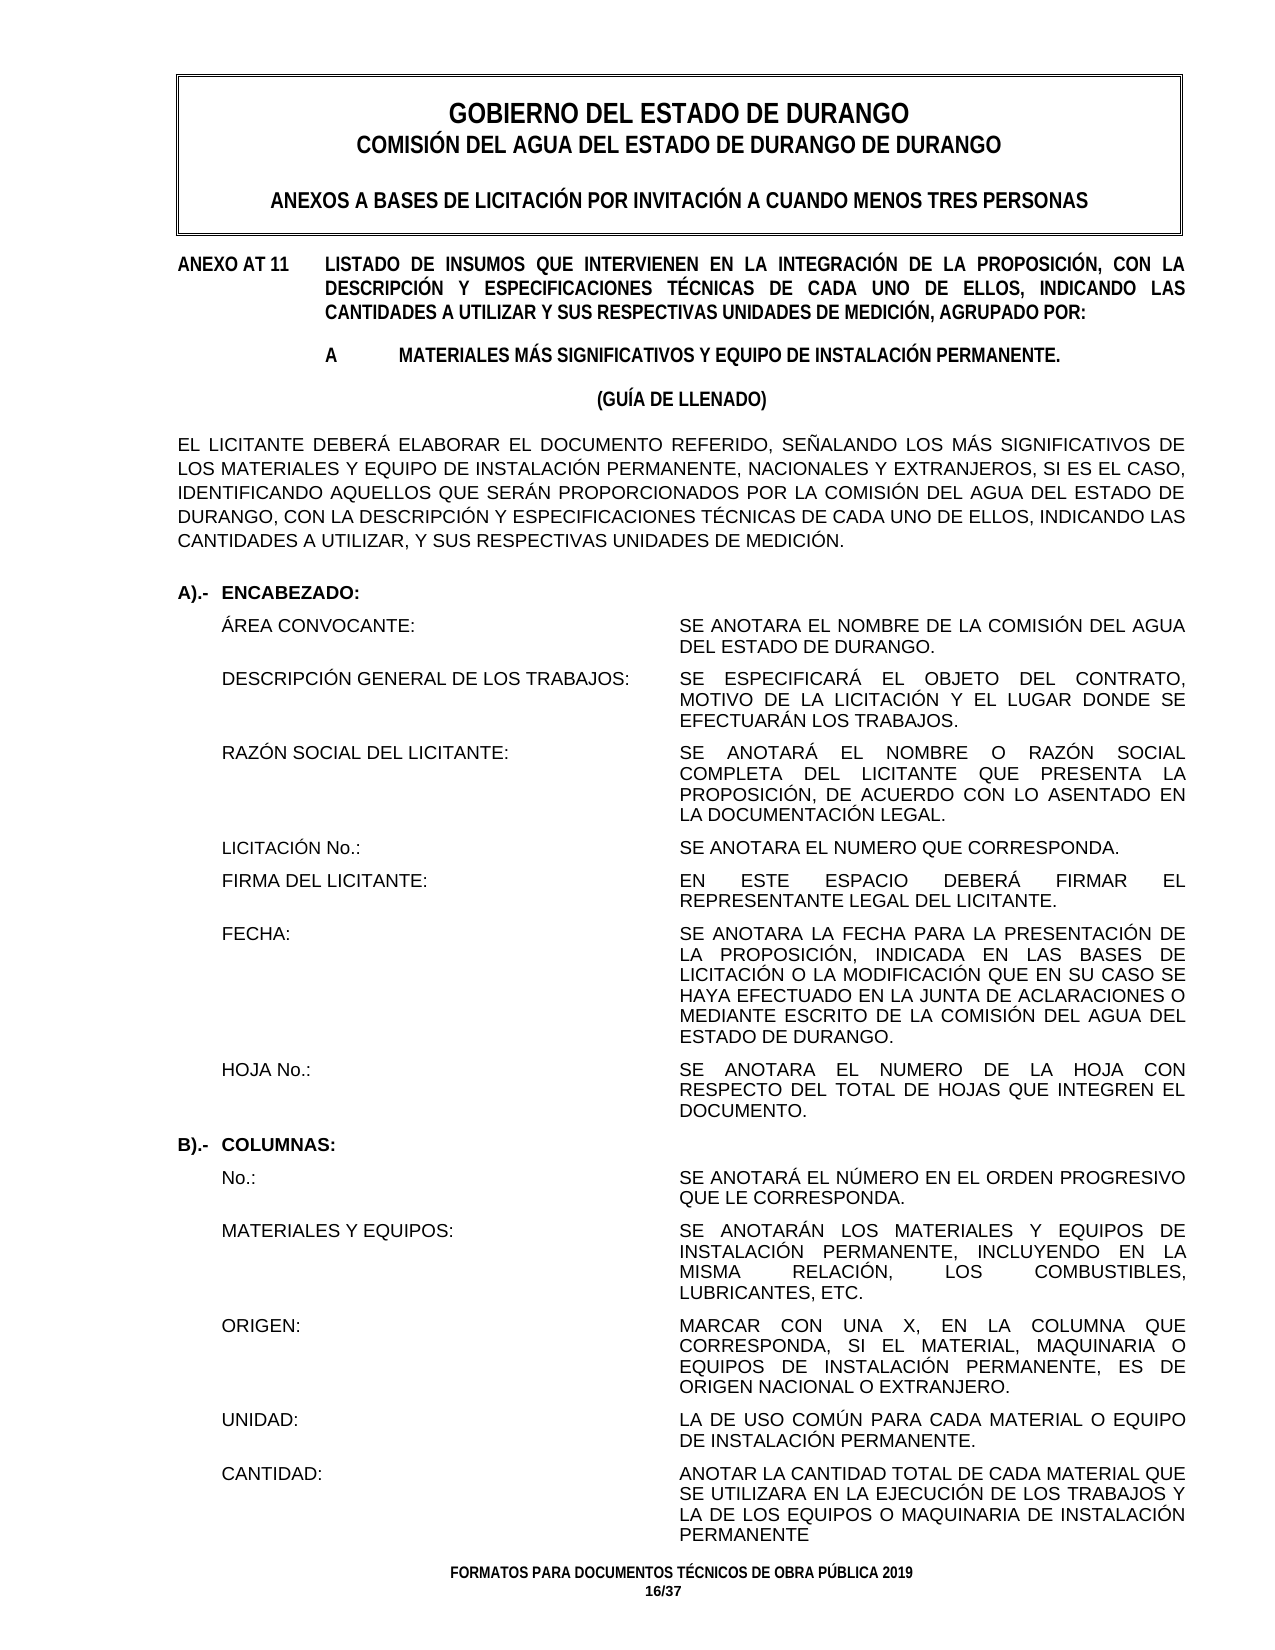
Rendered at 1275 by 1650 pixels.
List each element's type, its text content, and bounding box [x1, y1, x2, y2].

text EL LICITANTE DEBERÁ ELABORAR EL DOCUMENTO REFERIDO, SEÑALANDO LOS MÁS SIGNIFICATIVOS DE LOS MATERIALES Y EQUIPO DE INSTALACIÓN PERMANENTE, NACIONALES Y EXTRANJEROS, SI ES EL CASO, IDENTIFICANDO AQUELLOS QUE SERÁN PROPORCIONADOS POR LA COMISIÓN DEL AGUA DEL ESTADO DE DURANGO, CON LA DESCRIPCIÓN Y ESPECIFICACIONES TÉCNICAS DE CADA UNO DE ELLOS, INDICANDO LAS CANTIDADES A UTILIZAR, Y SUS RESPECTIVAS UNIDADES DE MEDICIÓN. [177, 432, 1186, 553]
text A).- ENCABEZADO: [177, 582, 1181, 603]
text RAZÓN SOCIAL DEL LICITANTE: SE ANOTARÁ EL NOMBRE O RAZÓN SOCIAL COMPLETA DEL LICITANTE QUE PRESENTA LA PROPOSICIÓN, DE ACUERDO CON LO ASENTADO EN LA DOCUMENTACIÓN LEGAL. [222, 743, 1186, 825]
text ÁREA CONVOCANTE: SE ANOTARA EL NOMBRE DE LA COMISIÓN DEL AGUA DEL ESTADO DE DURANGO. [221, 616, 1186, 657]
text UNIDAD: LA DE USO COMÚN PARA CADA MATERIAL O EQUIPO DE INSTALACIÓN PERMANENTE. [221, 1410, 1186, 1451]
text No.: SE ANOTARÁ EL NÚMERO EN EL ORDEN PROGRESIVO QUE LE CORRESPONDA. [221, 1168, 1186, 1209]
text DESCRIPCIÓN GENERAL DE LOS TRABAJOS: SE ESPECIFICARÁ EL OBJETO DEL CONTRATO, MOTIVO DE LA LICITACIÓN Y EL LUGAR DONDE SE EFECTUARÁN LOS TRABAJOS. [222, 669, 1186, 731]
text HOJA No.: SE ANOTARA EL NUMERO DE LA HOJA CON RESPECTO DEL TOTAL DE HOJAS QUE INTEGREN EL DOCUMENTO. [221, 1060, 1186, 1121]
text FIRMA DEL LICITANTE: EN ESTE ESPACIO DEBERÁ FIRMAR EL REPRESENTANTE LEGAL DEL LICITANTE. [222, 871, 1186, 912]
text ORIGEN: MARCAR CON UNA X, EN LA COLUMNA QUE CORRESPONDA, SI EL MATERIAL, MAQUINARIA O EQUIPOS DE INSTALACIÓN PERMANENTE, ES DE ORIGEN NACIONAL O EXTRANJERO. [221, 1316, 1186, 1398]
text FECHA: SE ANOTARA LA FECHA PARA LA PRESENTACIÓN DE LA PROPOSICIÓN, INDICADA EN LAS BASES DE LICITACIÓN O LA MODIFICACIÓN QUE EN SU CASO SE HAYA EFECTUADO EN LA JUNTA DE ACLARACIONES O MEDIANTE ESCRITO DE LA COMISIÓN DEL AGUA DEL ESTADO DE DURANGO. [222, 924, 1186, 1047]
text B).- COLUMNAS: [177, 1134, 1181, 1155]
text MATERIALES Y EQUIPOS: SE ANOTARÁN LOS MATERIALES Y EQUIPOS DE INSTALACIÓN PERMANENTE, INCLUYENDO EN LA MISMA RELACIÓN, LOS COMBUSTIBLES, LUBRICANTES, ETC. [221, 1221, 1186, 1303]
text CANTIDAD: ANOTAR LA CANTIDAD TOTAL DE CADA MATERIAL QUE SE UTILIZARA EN LA EJECUCIÓN DE LOS TRABAJOS Y LA DE LOS EQUIPOS O MAQUINARIA DE INSTALACIÓN PERMANENTE [221, 1464, 1186, 1546]
text LICITACIÓN No.: SE ANOTARA EL NUMERO QUE CORRESPONDA. [222, 838, 1186, 858]
